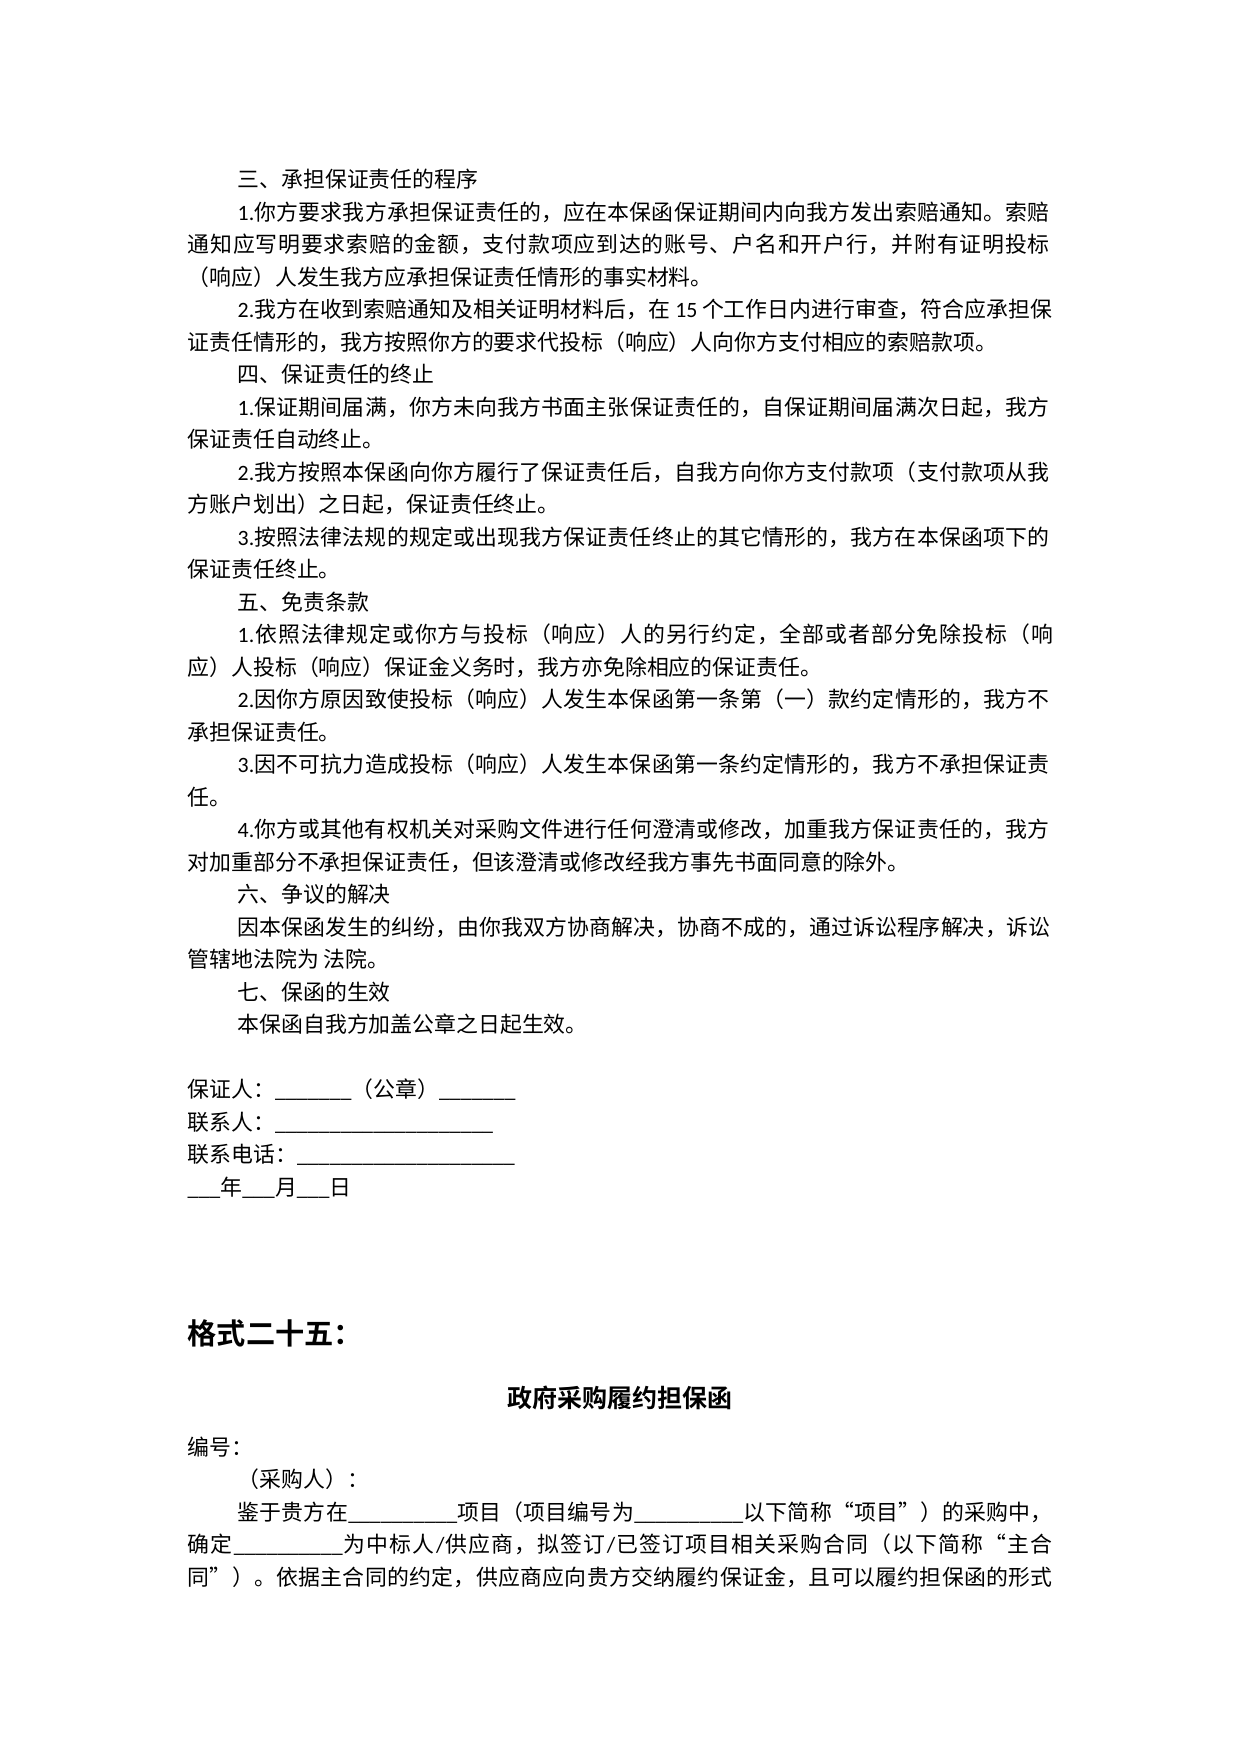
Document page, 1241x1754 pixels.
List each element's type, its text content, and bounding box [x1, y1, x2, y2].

text 政府采购履约担保函 [187, 1364, 1053, 1429]
text 本保函自我方加盖公章之日起生效。 [187, 1007, 1053, 1039]
text 保证人：_______（公章）_______ [187, 1072, 1053, 1104]
text 五、免责条款 [187, 584, 1053, 617]
text 2.我方按照本保函向你方履行了保证责任后，自我方向你方支付款项（支付款项从我方账户划出）之日起，保证责任终止。 [187, 454, 1053, 519]
text 格式二十五： [187, 1299, 1053, 1364]
text 联系电话：____________________ [187, 1137, 1053, 1169]
text 1.你方要求我方承担保证责任的，应在本保函保证期间内向我方发出索赔通知。索赔通知应写明要求索赔的金额，支付款项应到达的账号、户名和开户行，并附有证明投标（响应）人发生我方应承担保证责任情形的事实材料。 [187, 194, 1053, 292]
text 七、保函的生效 [187, 974, 1053, 1007]
text ___年___月___日 [187, 1169, 1053, 1202]
text 三、承担保证责任的程序 [187, 162, 1053, 194]
text 四、保证责任的终止 [187, 357, 1053, 389]
text 3.因不可抗力造成投标（响应）人发生本保函第一条约定情形的，我方不承担保证责任。 [187, 747, 1053, 812]
text 编号： [187, 1429, 1053, 1462]
text 1.保证期间届满，你方未向我方书面主张保证责任的，自保证期间届满次日起，我方保证责任自动终止。 [187, 389, 1053, 454]
text 2.因你方原因致使投标（响应）人发生本保函第一条第（一）款约定情形的，我方不承担保证责任。 [187, 682, 1053, 747]
text 2.我方在收到索赔通知及相关证明材料后，在15个工作日内进行审查，符合应承担保证责任情形的，我方按照你方的要求代投标（响应）人向你方支付相应的索赔款项。 [187, 292, 1053, 357]
text 4.你方或其他有权机关对采购文件进行任何澄清或修改，加重我方保证责任的，我方对加重部分不承担保证责任，但该澄清或修改经我方事先书面同意的除外。 [187, 812, 1053, 877]
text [187, 1494, 1053, 1592]
text 3.按照法律法规的规定或出现我方保证责任终止的其它情形的，我方在本保函项下的保证责任终止。 [187, 519, 1053, 584]
text 因本保函发生的纠纷，由你我双方协商解决，协商不成的，通过诉讼程序解决，诉讼管辖地法院为 法院。 [187, 909, 1053, 974]
text 联系人：____________________ [187, 1104, 1053, 1137]
text 1.依照法律规定或你方与投标（响应）人的另行约定，全部或者部分免除投标（响应）人投标（响应）保证金义务时，我方亦免除相应的保证责任。 [187, 617, 1053, 682]
text 六、争议的解决 [187, 877, 1053, 909]
text （采购人）： [187, 1462, 1053, 1494]
